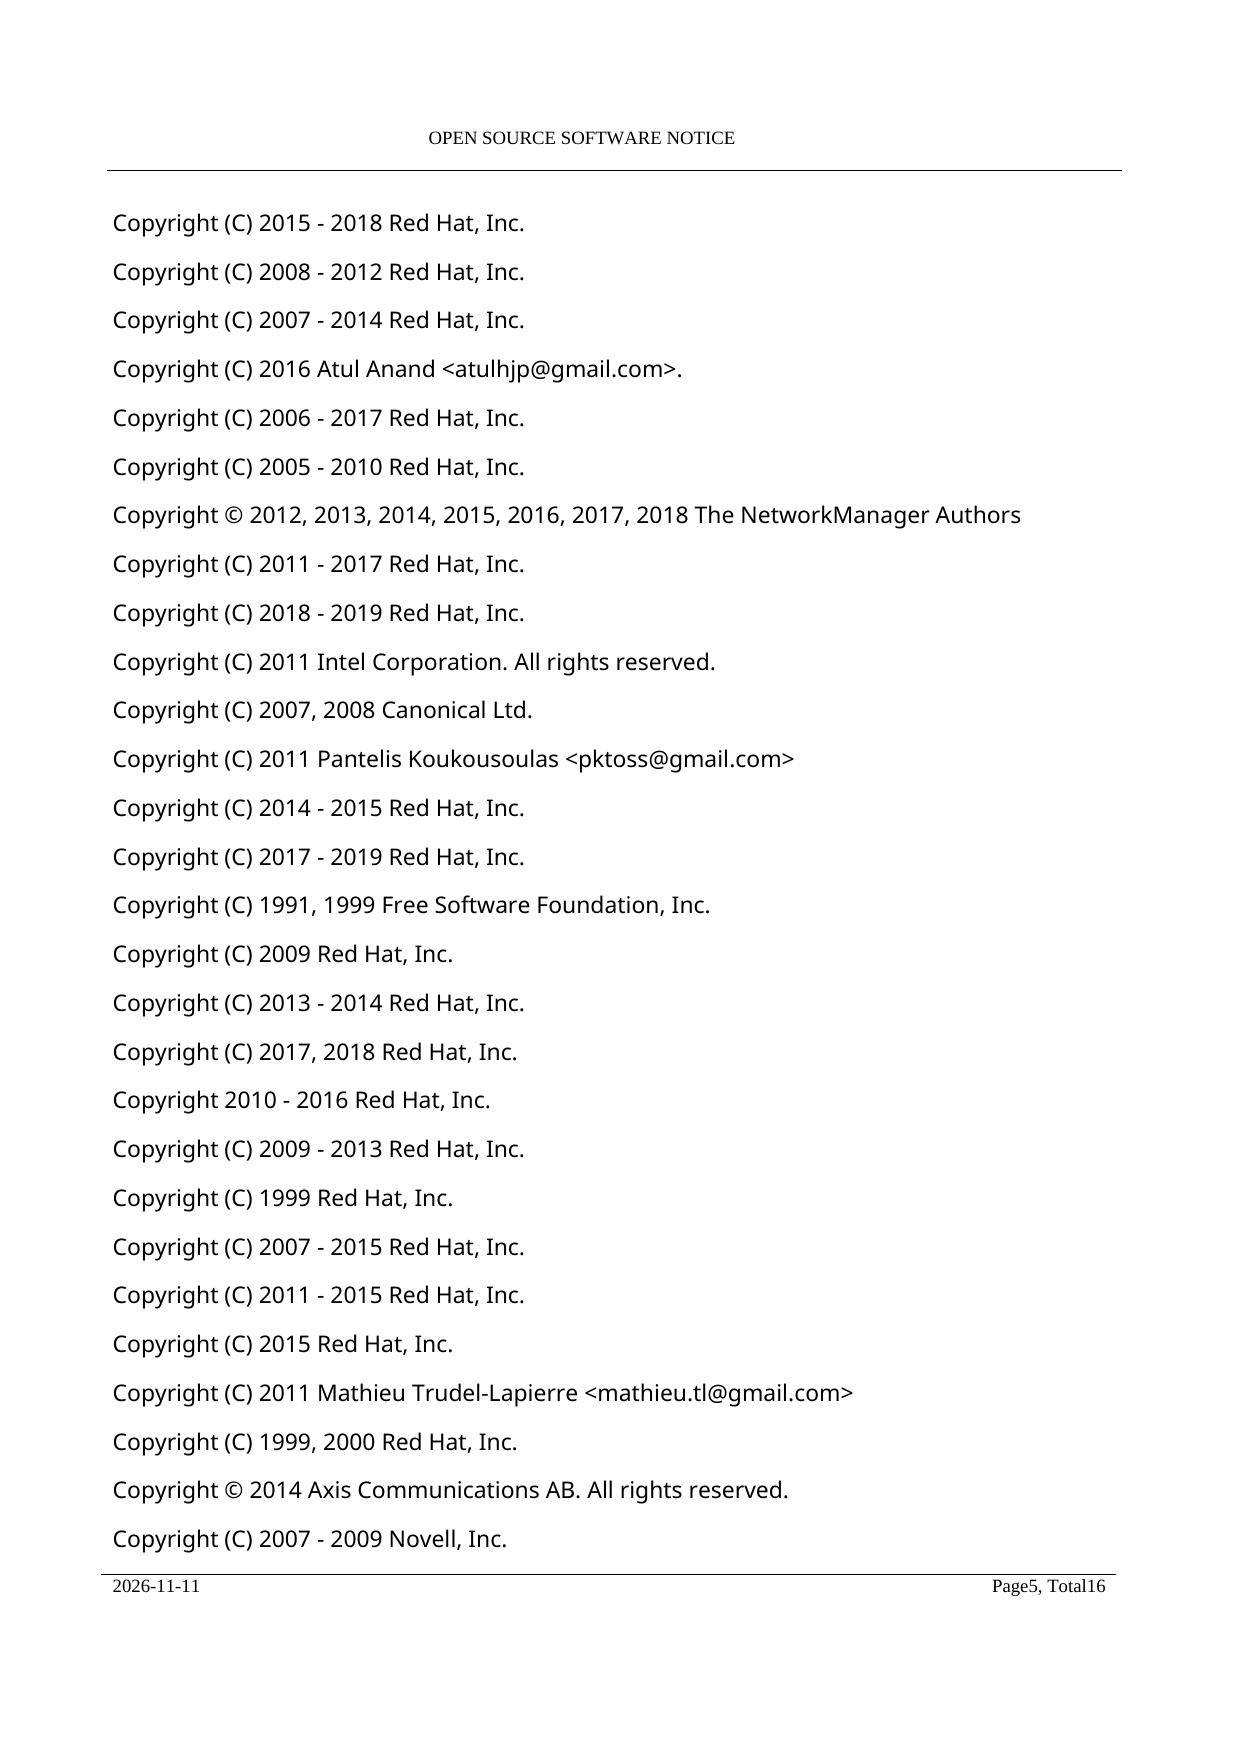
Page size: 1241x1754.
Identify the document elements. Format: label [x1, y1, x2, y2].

text [112, 206, 1128, 1555]
